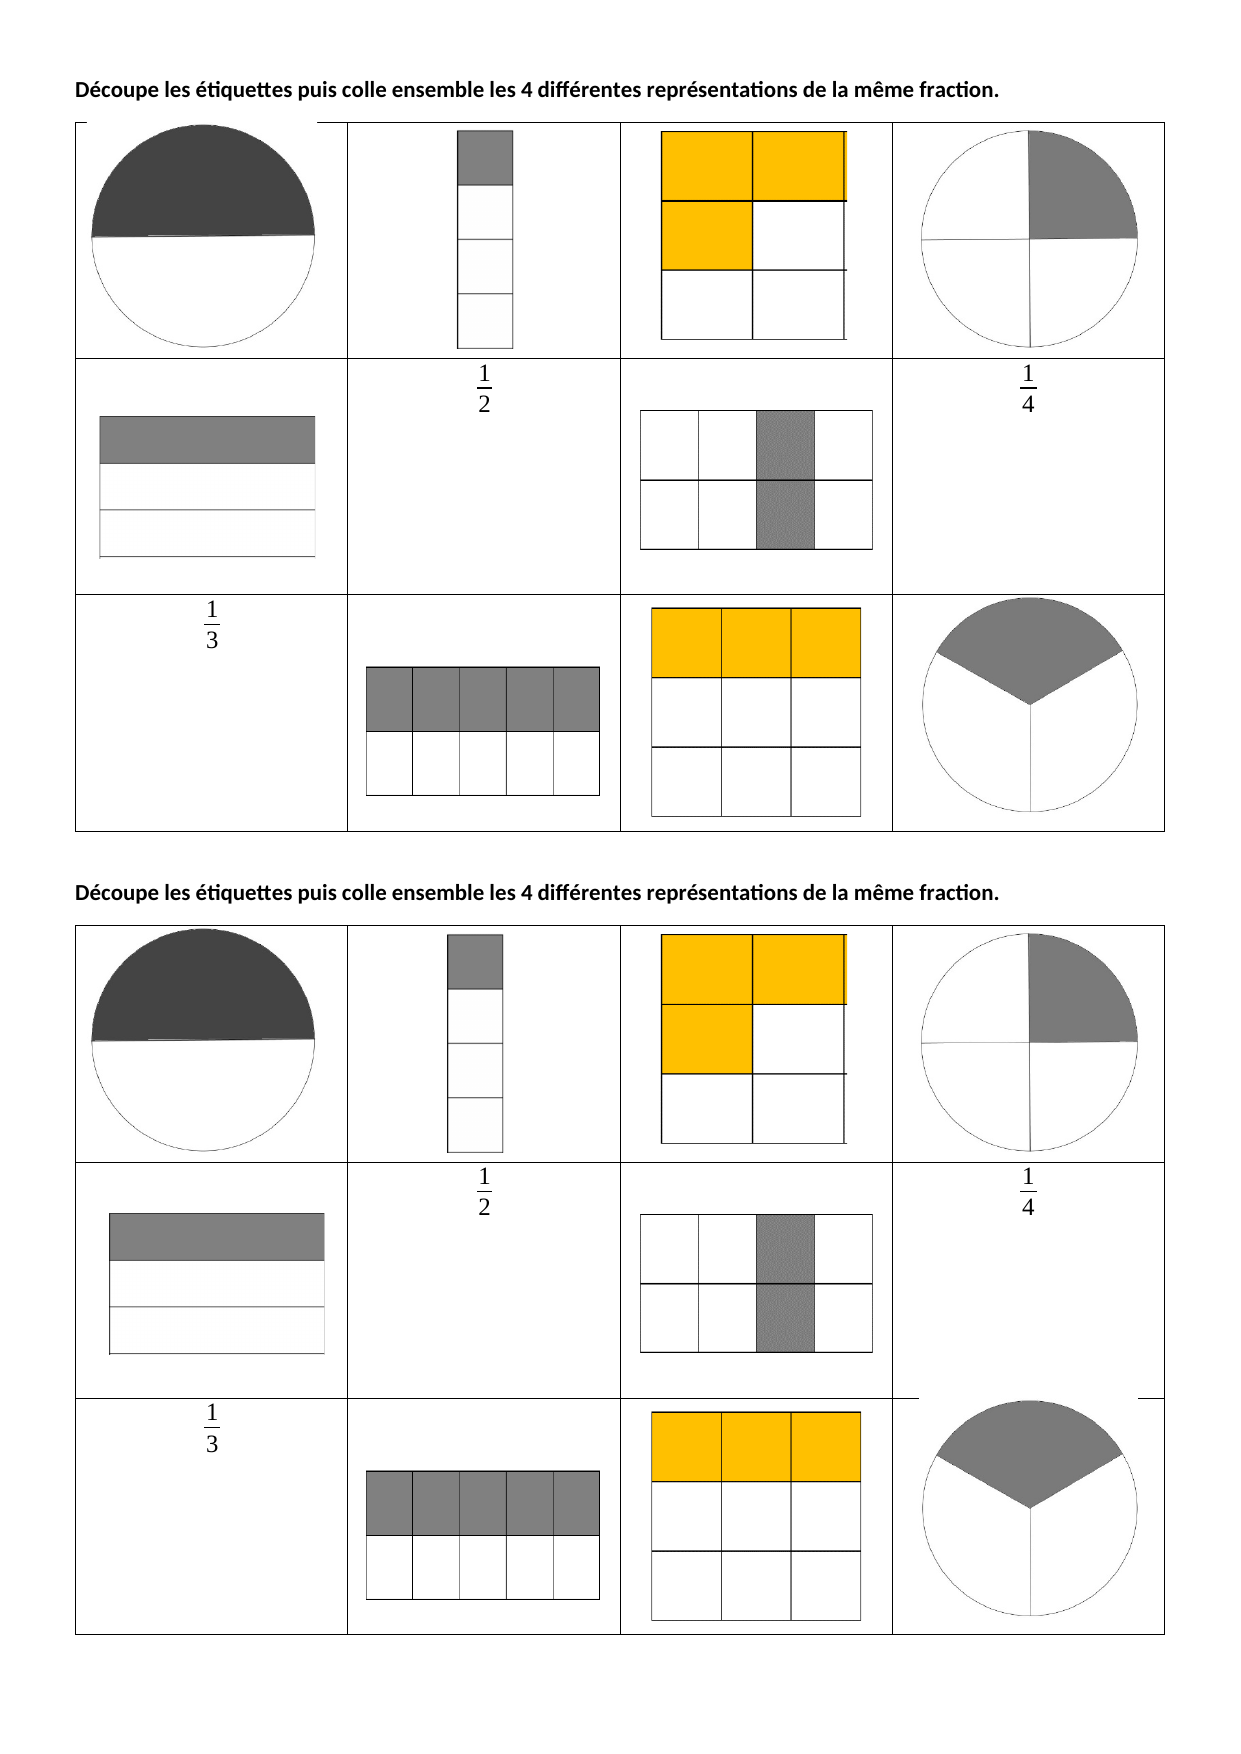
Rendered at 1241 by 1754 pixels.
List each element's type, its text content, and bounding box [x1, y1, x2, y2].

picture [109, 1213, 325, 1355]
table_header [76, 926, 347, 1162]
picture [447, 934, 505, 1153]
table_cell [76, 359, 347, 594]
table_header [893, 123, 1164, 358]
table_cell [621, 1163, 892, 1398]
table_cell [893, 359, 1164, 594]
table_cell [621, 595, 892, 831]
picture [638, 1212, 875, 1354]
picture [86, 926, 318, 1152]
picture [917, 126, 1142, 348]
table_cell [621, 1399, 892, 1634]
text Découpe les étiquettes puis colle ensemble les 4 différentes représentations de la même fraction. [75, 878, 1165, 907]
picture [650, 1409, 863, 1623]
table_header [893, 926, 1164, 1162]
picture [917, 930, 1142, 1152]
picture [658, 932, 848, 1146]
picture [86, 122, 318, 348]
picture [650, 605, 863, 819]
picture [364, 664, 601, 797]
picture [364, 1468, 601, 1601]
table_header [621, 123, 892, 358]
picture [658, 129, 848, 342]
table_cell [893, 595, 1164, 831]
table_header [348, 123, 620, 358]
table_cell [76, 1399, 347, 1634]
table_cell [76, 595, 347, 831]
picture [638, 408, 875, 551]
table_cell [348, 1399, 620, 1634]
table_cell [76, 1163, 347, 1398]
table_header [348, 926, 620, 1162]
picture [99, 416, 316, 559]
picture [919, 595, 1138, 814]
table_cell [893, 1399, 1164, 1634]
text Découpe les étiquettes puis colle ensemble les 4 différentes représentations de la même fraction. [75, 75, 1165, 103]
table_cell [348, 1163, 620, 1398]
picture [457, 130, 515, 349]
table_cell [348, 359, 620, 594]
table_header [76, 123, 347, 358]
table_cell [348, 595, 620, 831]
table_cell [621, 359, 892, 594]
table_header [621, 926, 892, 1162]
table_cell [893, 1163, 1164, 1398]
picture [919, 1398, 1138, 1618]
